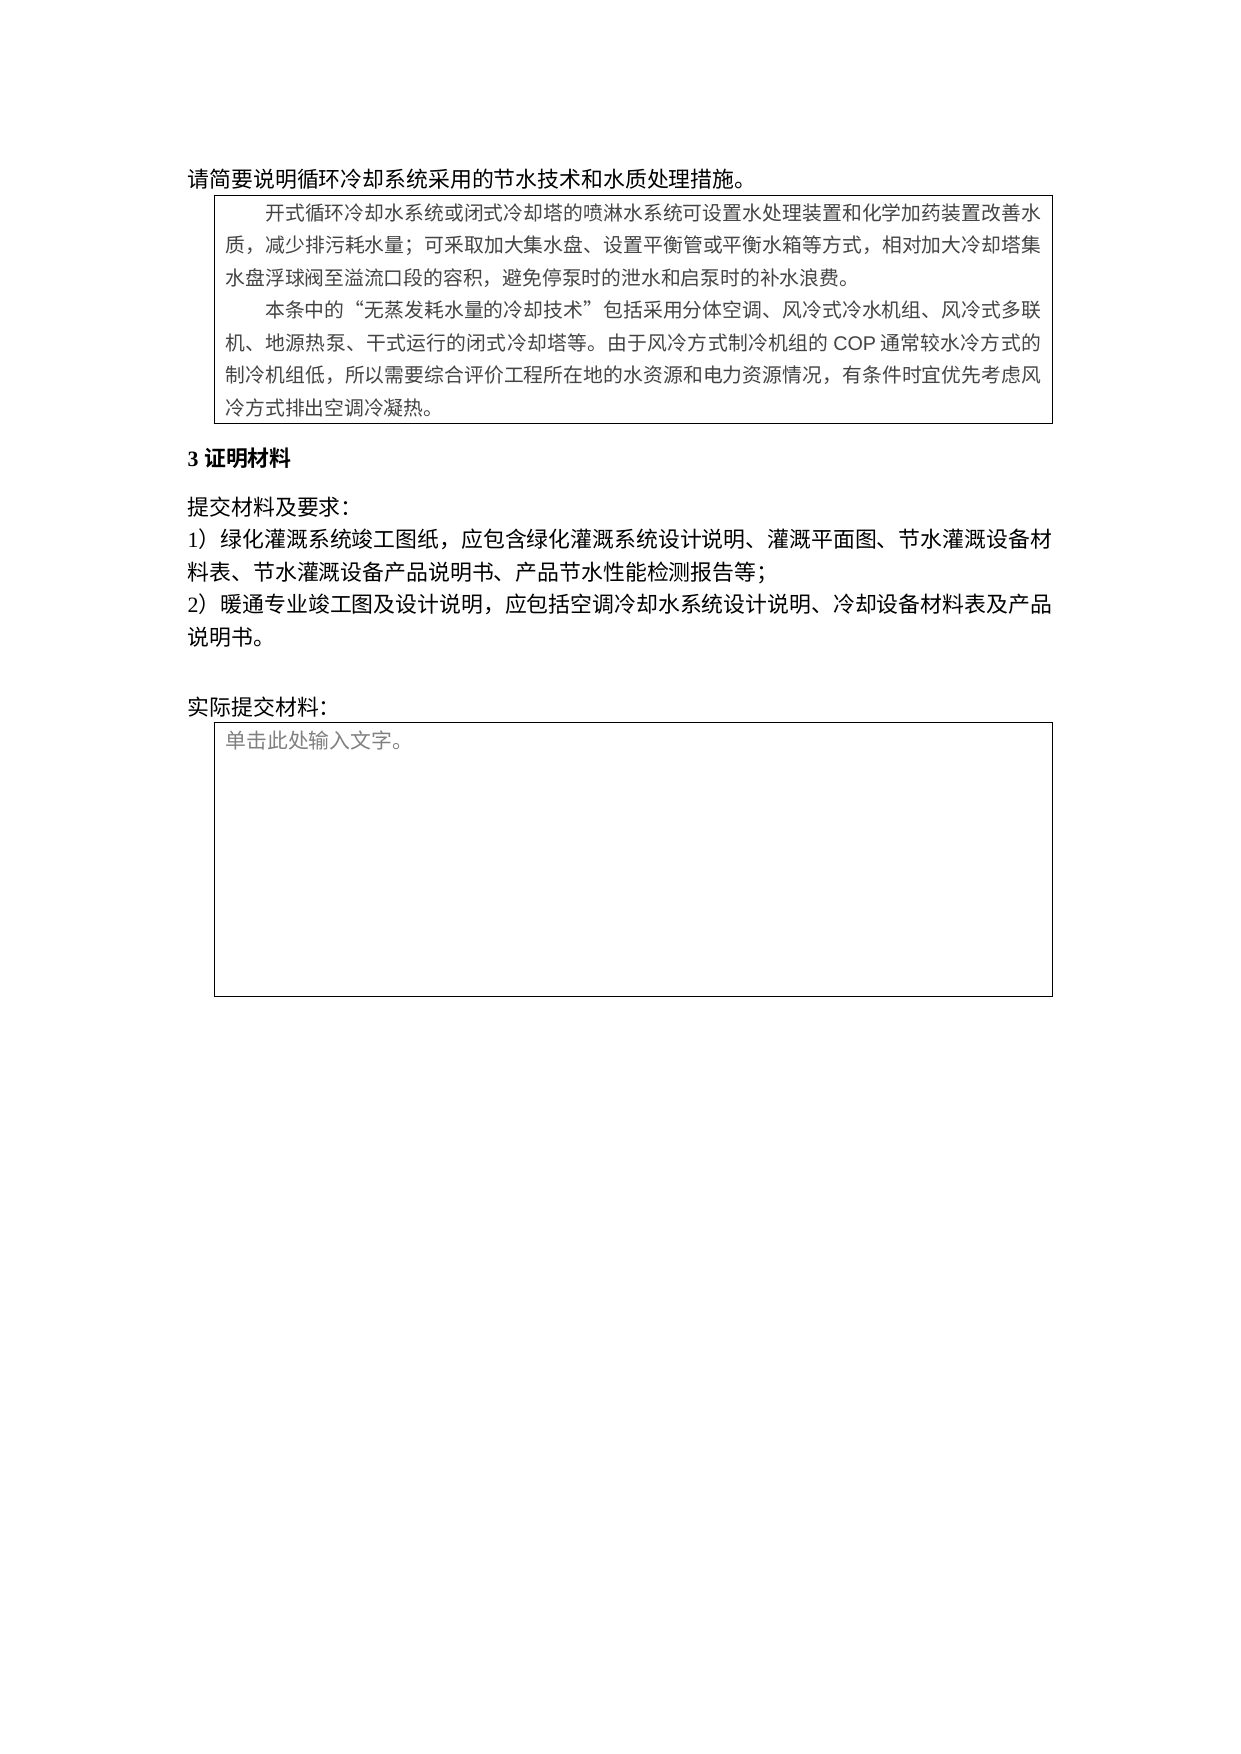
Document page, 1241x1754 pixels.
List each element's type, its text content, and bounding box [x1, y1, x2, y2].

text 实际提交材料： [187, 689, 1053, 722]
text 请简要说明循环冷却系统采用的节水技术和水质处理措施。 [187, 162, 1053, 194]
text 2）暖通专业竣工图及设计说明，应包括空调冷却水系统设计说明、冷却设备材料表及产品说明书。 [187, 587, 1053, 652]
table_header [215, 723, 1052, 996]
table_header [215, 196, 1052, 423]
text 提交材料及要求： [187, 489, 1053, 522]
text 3 证明材料 [187, 440, 1053, 473]
text 1）绿化灌溉系统竣工图纸，应包含绿化灌溉系统设计说明、灌溉平面图、节水灌溉设备材料表、节水灌溉设备产品说明书、产品节水性能检测报告等； [187, 522, 1053, 587]
